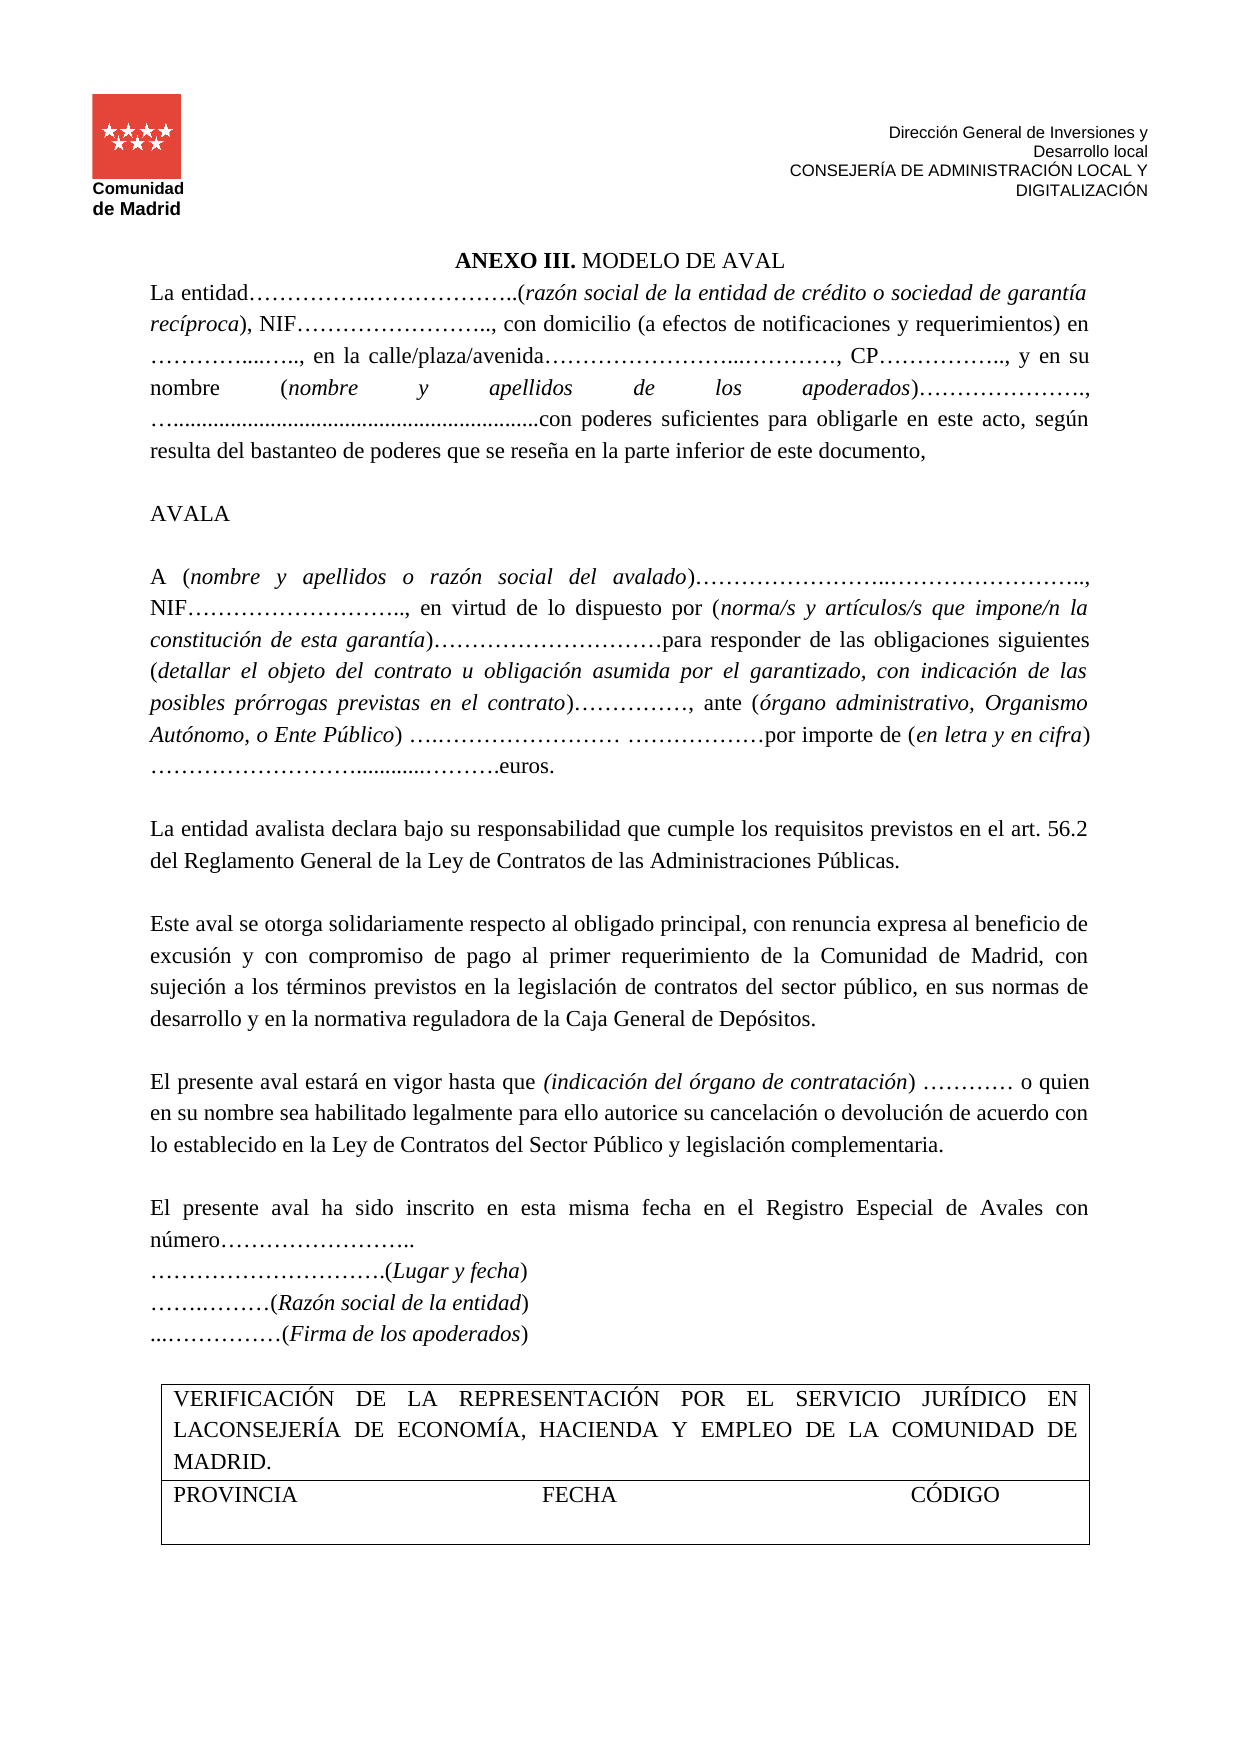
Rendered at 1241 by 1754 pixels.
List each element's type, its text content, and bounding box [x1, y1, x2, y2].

text La entidad…………….………………..(razón social de la entidad de crédito o sociedad de garantía recíproca), NIF…………………….., con domicilio (a efectos de notificaciones y requerimientos) en …………....….., en la calle/plaza/avenida……………………...…………, CP…………….., y en su nombre (nombre y apellidos de los apoderados)…………………., …................................................................con poderes suficientes para obligarle en este acto, según resulta del bastanteo de poderes que se reseña en la parte inferior de este documento, [150, 279, 1090, 463]
table_cell PROVINCIA FECHA CÓDIGO [162, 1481, 1089, 1544]
text Este aval se otorga solidariamente respecto al obligado principal, con renuncia expresa al beneficio de excusión y con compromiso de pago al primer requerimiento de la Comunidad de Madrid, con sujeción a los términos previstos en la legislación de contratos del sector público, en sus normas de desarrollo y en la normativa reguladora de la Caja General de Depósitos. [150, 910, 1090, 1031]
text La entidad avalista declara bajo su responsabilidad que cumple los requisitos previstos en el art. 56.2 del Reglamento General de la Ley de Contratos de las Administraciones Públicas. [150, 815, 1090, 873]
text …….………(Razón social de la entidad) [150, 1289, 1090, 1315]
text ………………………….(Lugar y fecha) [150, 1257, 1090, 1284]
text El presente aval ha sido inscrito en esta misma fecha en el Registro Especial de Avales con número…………………….. [150, 1194, 1090, 1252]
text A (nombre y apellidos o razón social del avalado)……………………..…………………….., NIF……………………….., en virtud de lo dispuesto por (norma/s y artículos/s que impone/n la constitución de esta garantía)…………………………para responder de las obligaciones siguientes (detallar el objeto del contrato u obligación asumida por el garantizado, con indicación de las posibles prórrogas previstas en el contrato)……………, ante (órgano administrativo, Organismo Autónomo, o Ente Público) ….…………………… ………………por importe de (en letra y en cifra)………………………............……….euros. [150, 563, 1090, 779]
text ANEXO III. MODELO DE AVAL [150, 247, 1090, 274]
text El presente aval estará en vigor hasta que (indicación del órgano de contratación) ………… o quien en su nombre sea habilitado legalmente para ello autorice su cancelación o devolución de acuerdo con lo establecido en la Ley de Contratos del Sector Público y legislación complementaria. [150, 1068, 1090, 1157]
text ...……………(Firma de los apoderados) [150, 1320, 1090, 1347]
text AVALA [150, 500, 1090, 526]
table_header VERIFICACIÓN DE LA REPRESENTACIÓN POR EL SERVICIO JURÍDICO EN LACONSEJERÍA DE ECONOMÍA, HACIENDA Y EMPLEO DE LA COMUNIDAD DE MADRID. [162, 1385, 1089, 1480]
